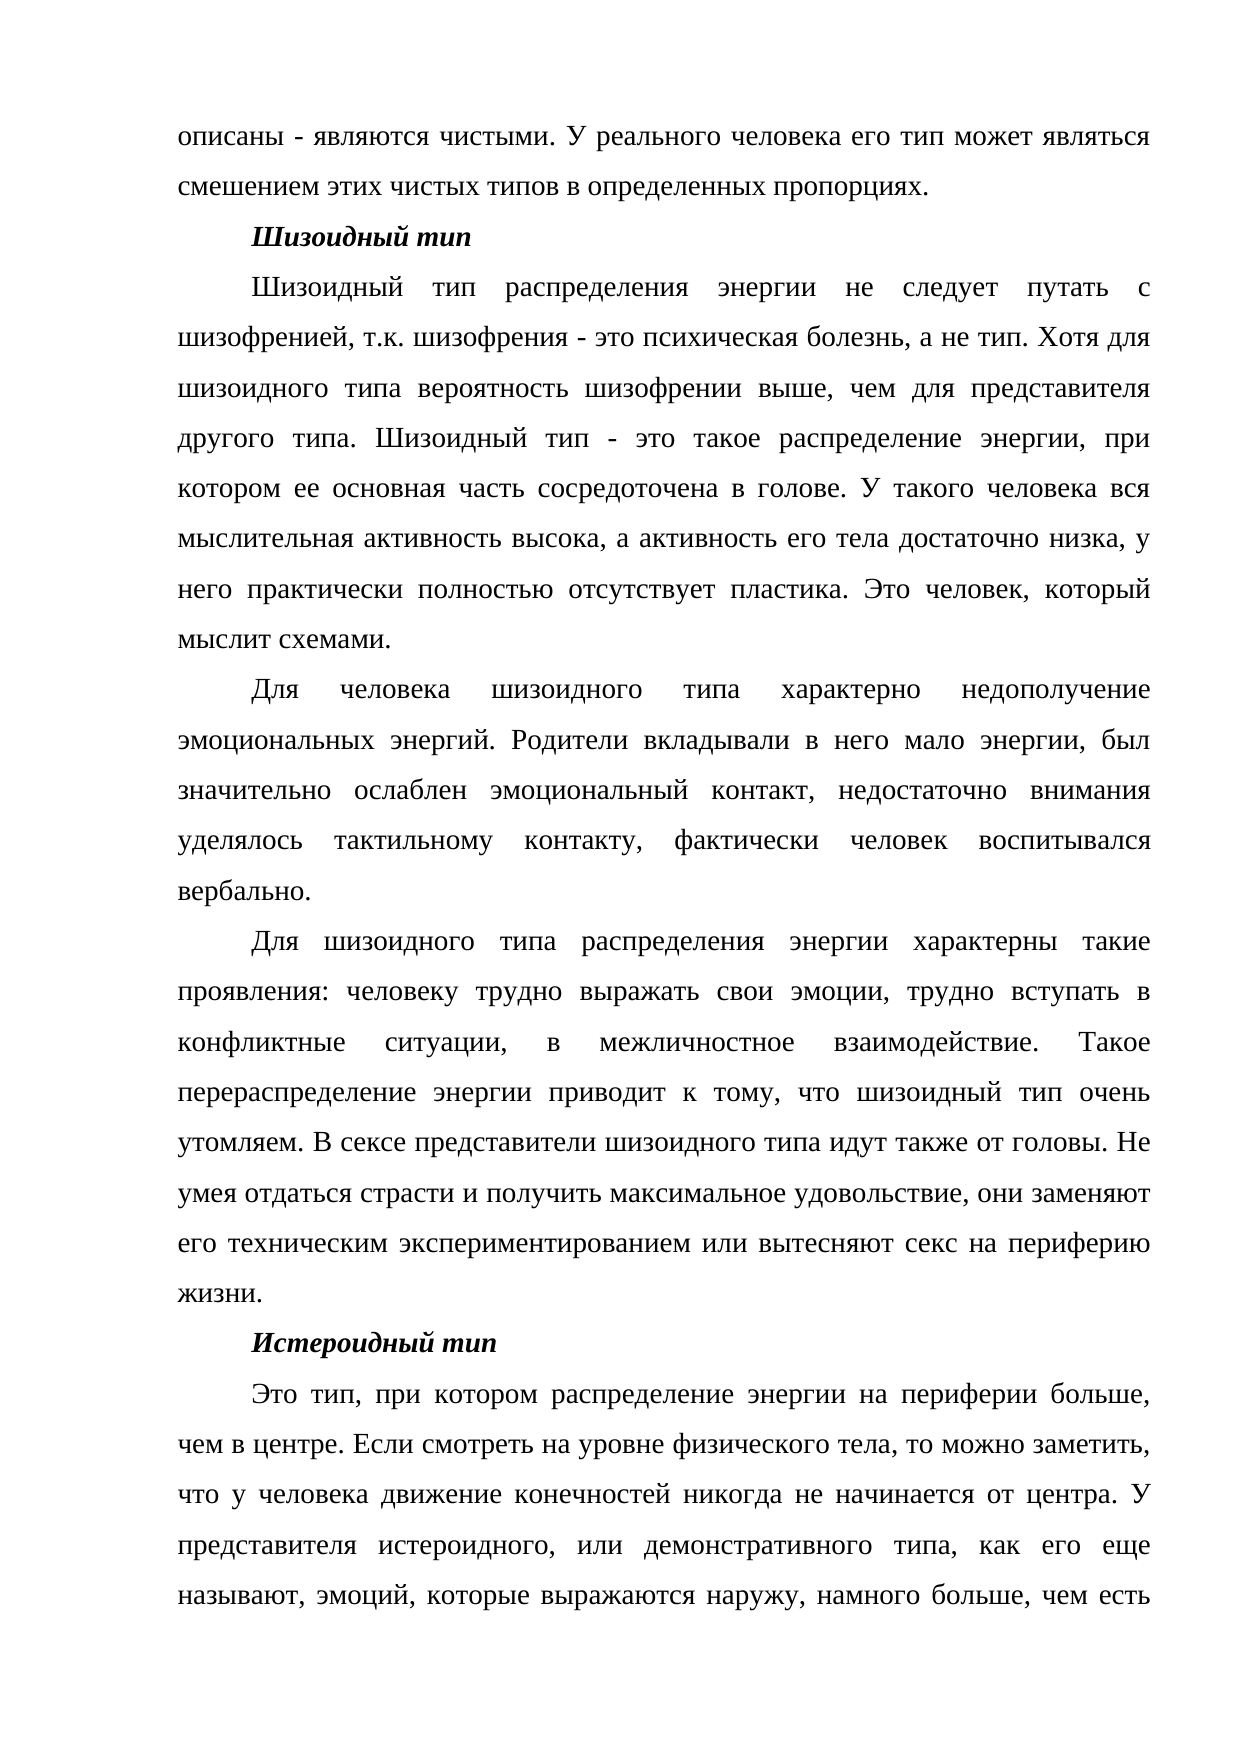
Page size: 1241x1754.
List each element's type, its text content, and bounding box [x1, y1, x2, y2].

text Для шизоидного типа распределения энергии характерны такие проявления: человеку трудно выражать свои эмоции, трудно вступать в конфликтные ситуации, в межличностное взаимодействие. Такое перераспределение энергии приводит к тому, что шизоидный тип очень утомляем. В сексе представители шизоидного типа идут также от головы. Не умея отдаться страсти и получить максимальное удовольствие, они заменяют его техническим экспериментированием или вытесняют секс на периферию жизни. [177, 923, 1152, 1309]
text Истероидный тип [177, 1326, 1152, 1359]
text Шизоидный тип [177, 219, 1152, 252]
text Шизоидный тип распределения энергии не следует путать с шизофренией, т.к. шизофрения - это психическая болезнь, а не тип. Хотя для шизоидного типа вероятность шизофрении выше, чем для представителя другого типа. Шизоидный тип - это такое распределение энергии, при котором ее основная часть сосредоточена в голове. У такого человека вся мыслительная активность высока, а активность его тела достаточно низка, у него практически полностью отсутствует пластика. Это человек, который мыслит схемами. [177, 269, 1152, 655]
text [177, 118, 1152, 202]
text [177, 1376, 1152, 1611]
text Для человека шизоидного типа характерно недополучение эмоциональных энергий. Родители вкладывали в него мало энергии, был значительно ослаблен эмоциональный контакт, недостаточно внимания уделялось тактильному контакту, фактически человек воспитывался вербально. [177, 672, 1152, 906]
